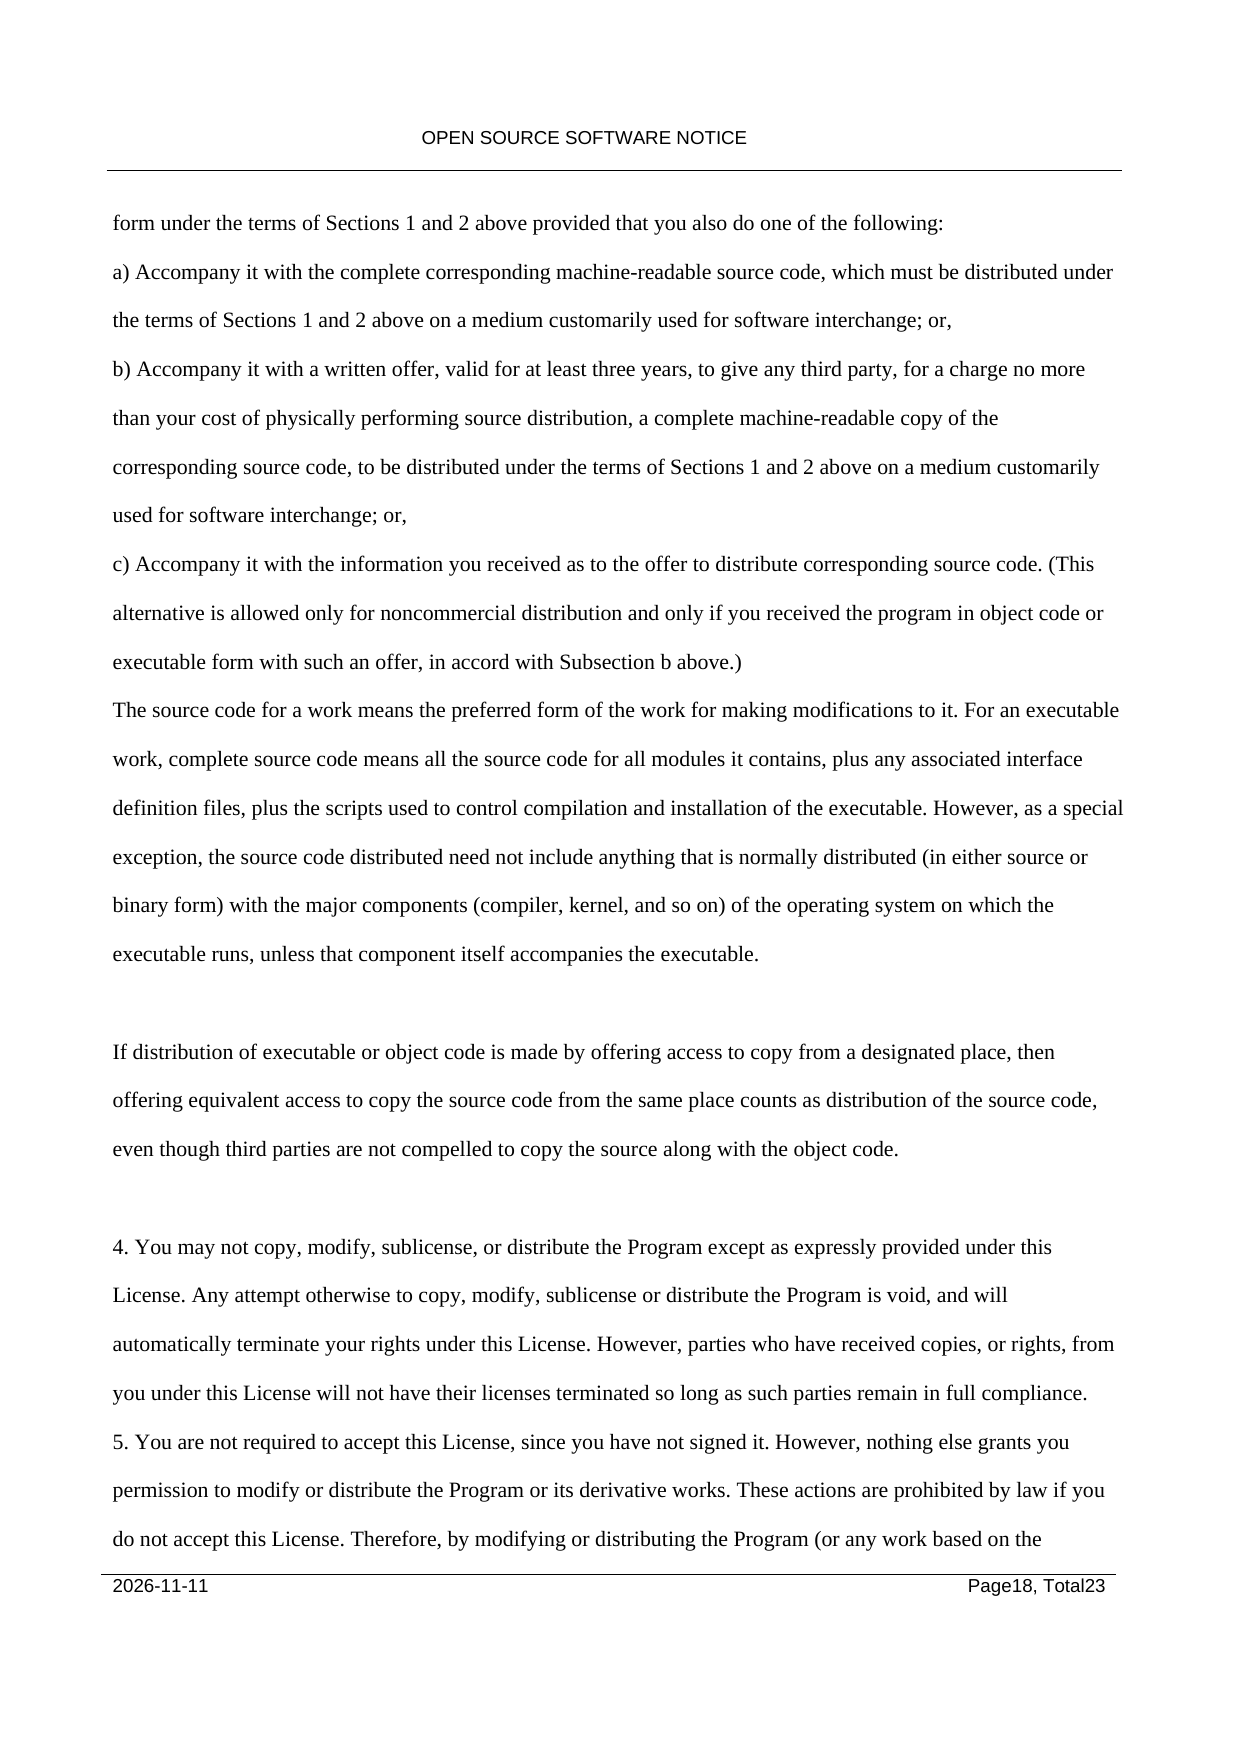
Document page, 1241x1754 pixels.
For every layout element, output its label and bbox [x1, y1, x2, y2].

text [112, 206, 1128, 1555]
